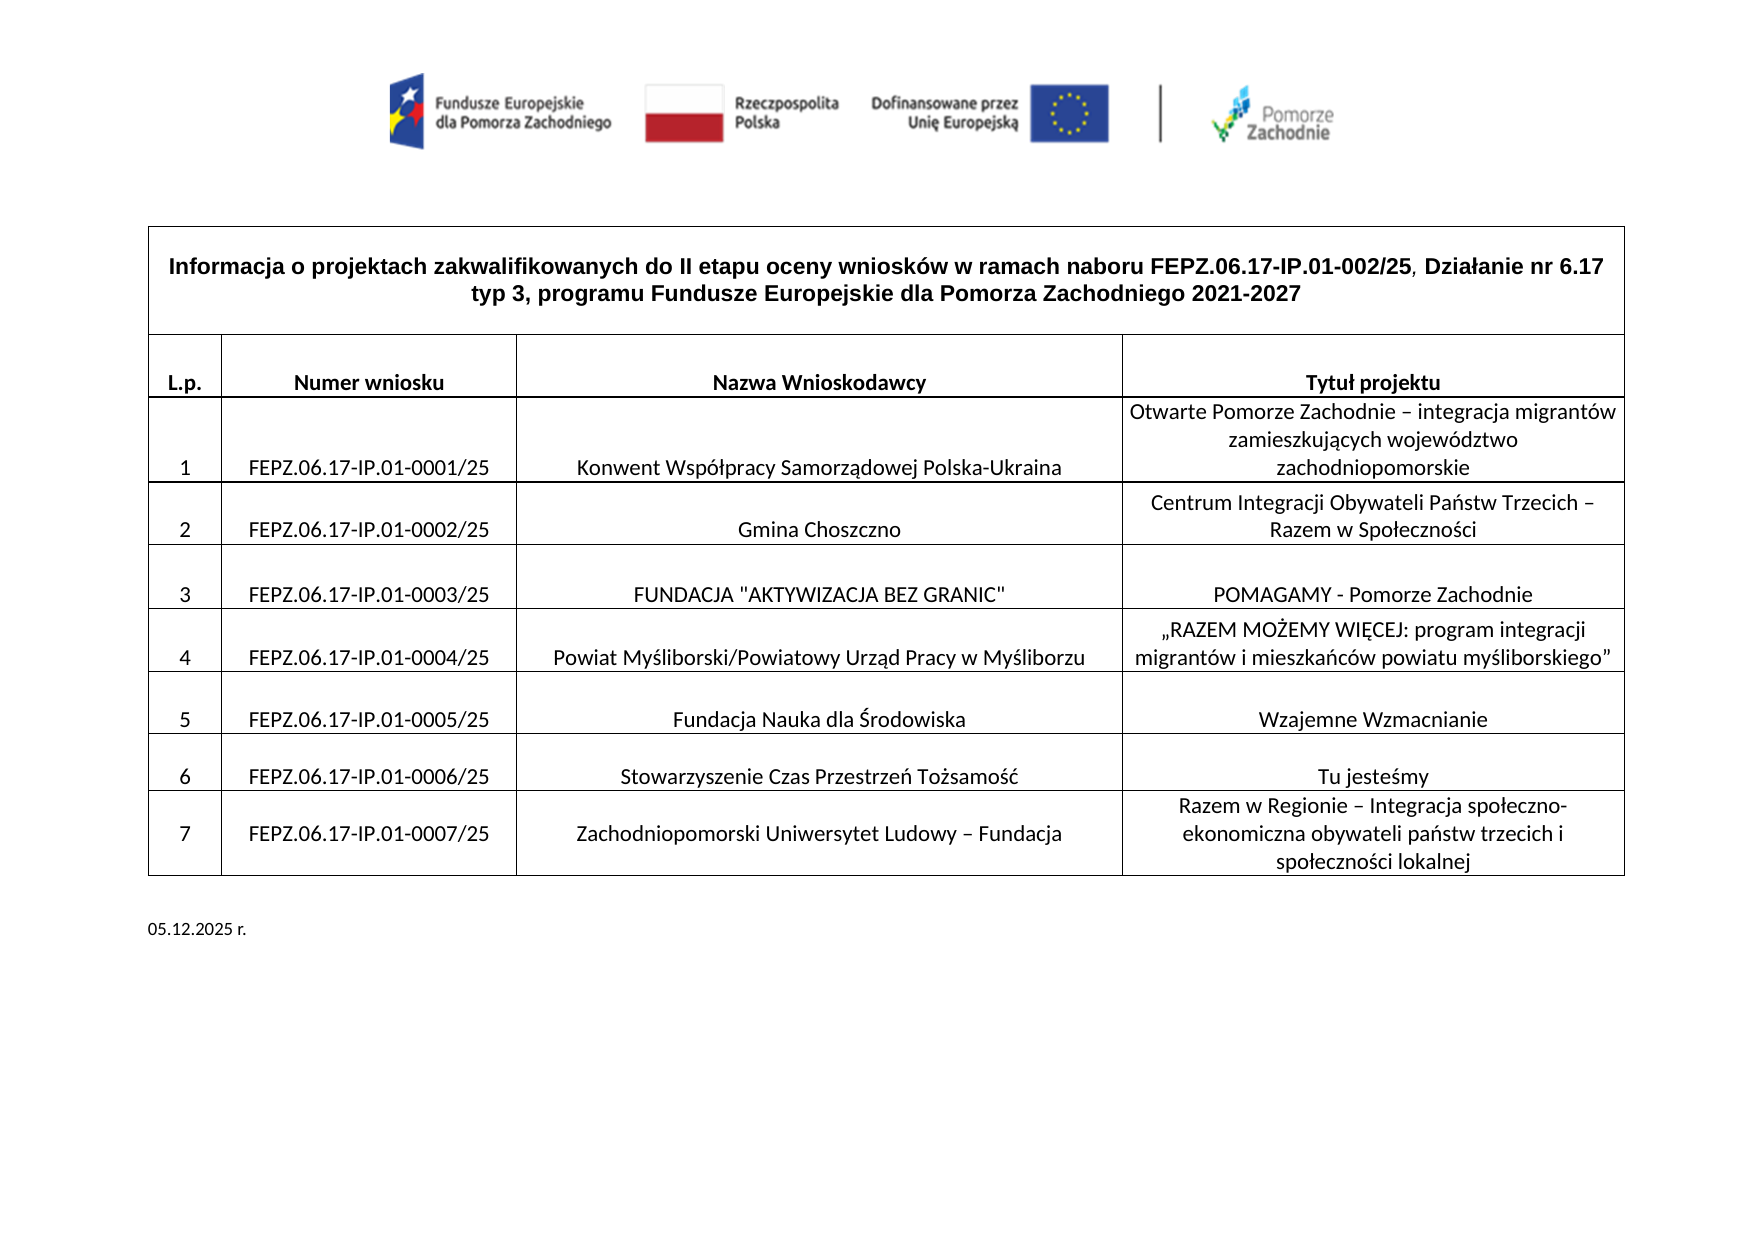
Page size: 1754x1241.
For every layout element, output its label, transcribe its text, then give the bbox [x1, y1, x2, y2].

table_cell 5 [149, 672, 221, 733]
table_cell Konwent Współpracy Samorządowej Polska-Ukraina [517, 398, 1122, 481]
table_cell Centrum Integracji Obywateli Państw Trzecich – Razem w Społeczności [1123, 483, 1624, 544]
table_cell Tytuł projektu [1123, 335, 1624, 396]
table_cell 6 [149, 734, 221, 790]
table_cell 1 [149, 398, 221, 481]
table_cell 3 [149, 545, 221, 608]
table_cell FEPZ.06.17-IP.01-0005/25 [222, 672, 516, 733]
table_cell Stowarzyszenie Czas Przestrzeń Tożsamość [517, 734, 1122, 790]
table_cell Powiat Myśliborski/Powiatowy Urząd Pracy w Myśliborzu [517, 609, 1122, 671]
table_cell „RAZEM MOŻEMY WIĘCEJ: program integracji migrantów i mieszkańców powiatu myśliborskiego” [1123, 609, 1624, 671]
table_cell 2 [149, 483, 221, 544]
table_cell L.p. [149, 335, 221, 396]
table_cell Fundacja Nauka dla Środowiska [517, 672, 1122, 733]
table_cell Gmina Choszczno [517, 483, 1122, 544]
table_cell Numer wniosku [222, 335, 516, 396]
table_cell Tu jesteśmy [1123, 734, 1624, 790]
table_cell FEPZ.06.17-IP.01-0007/25 [222, 791, 516, 875]
table_cell FEPZ.06.17-IP.01-0004/25 [222, 609, 516, 671]
picture [389, 73, 1335, 151]
table_cell POMAGAMY - Pomorze Zachodnie [1123, 545, 1624, 608]
table_cell Zachodniopomorski Uniwersytet Ludowy – Fundacja [517, 791, 1122, 875]
table_cell 7 [149, 791, 221, 875]
text 05.12.2025 r. [148, 917, 1577, 940]
table_cell FUNDACJA "AKTYWIZACJA BEZ GRANIC" [517, 545, 1122, 608]
table_cell FEPZ.06.17-IP.01-0003/25 [222, 545, 516, 608]
table_cell Otwarte Pomorze Zachodnie – integracja migrantów zamieszkujących województwo zachodniopomorskie [1123, 398, 1624, 481]
table_cell Nazwa Wnioskodawcy [517, 335, 1122, 396]
table_cell FEPZ.06.17-IP.01-0002/25 [222, 483, 516, 544]
table_cell 4 [149, 609, 221, 671]
table_cell FEPZ.06.17-IP.01-0006/25 [222, 734, 516, 790]
table_cell Wzajemne Wzmacnianie [1123, 672, 1624, 733]
table_header Informacja o projektach zakwalifikowanych do II etapu oceny wniosków w ramach naboru FEPZ.06.17-IP.01-002/25, Działanie nr 6.17 typ 3, programu Fundusze Europejskie dla Pomorza Zachodniego 2021-2027 [149, 227, 1624, 334]
table_cell Razem w Regionie – Integracja społeczno-ekonomiczna obywateli państw trzecich i społeczności lokalnej [1123, 791, 1624, 875]
table_cell FEPZ.06.17-IP.01-0001/25 [222, 398, 516, 481]
